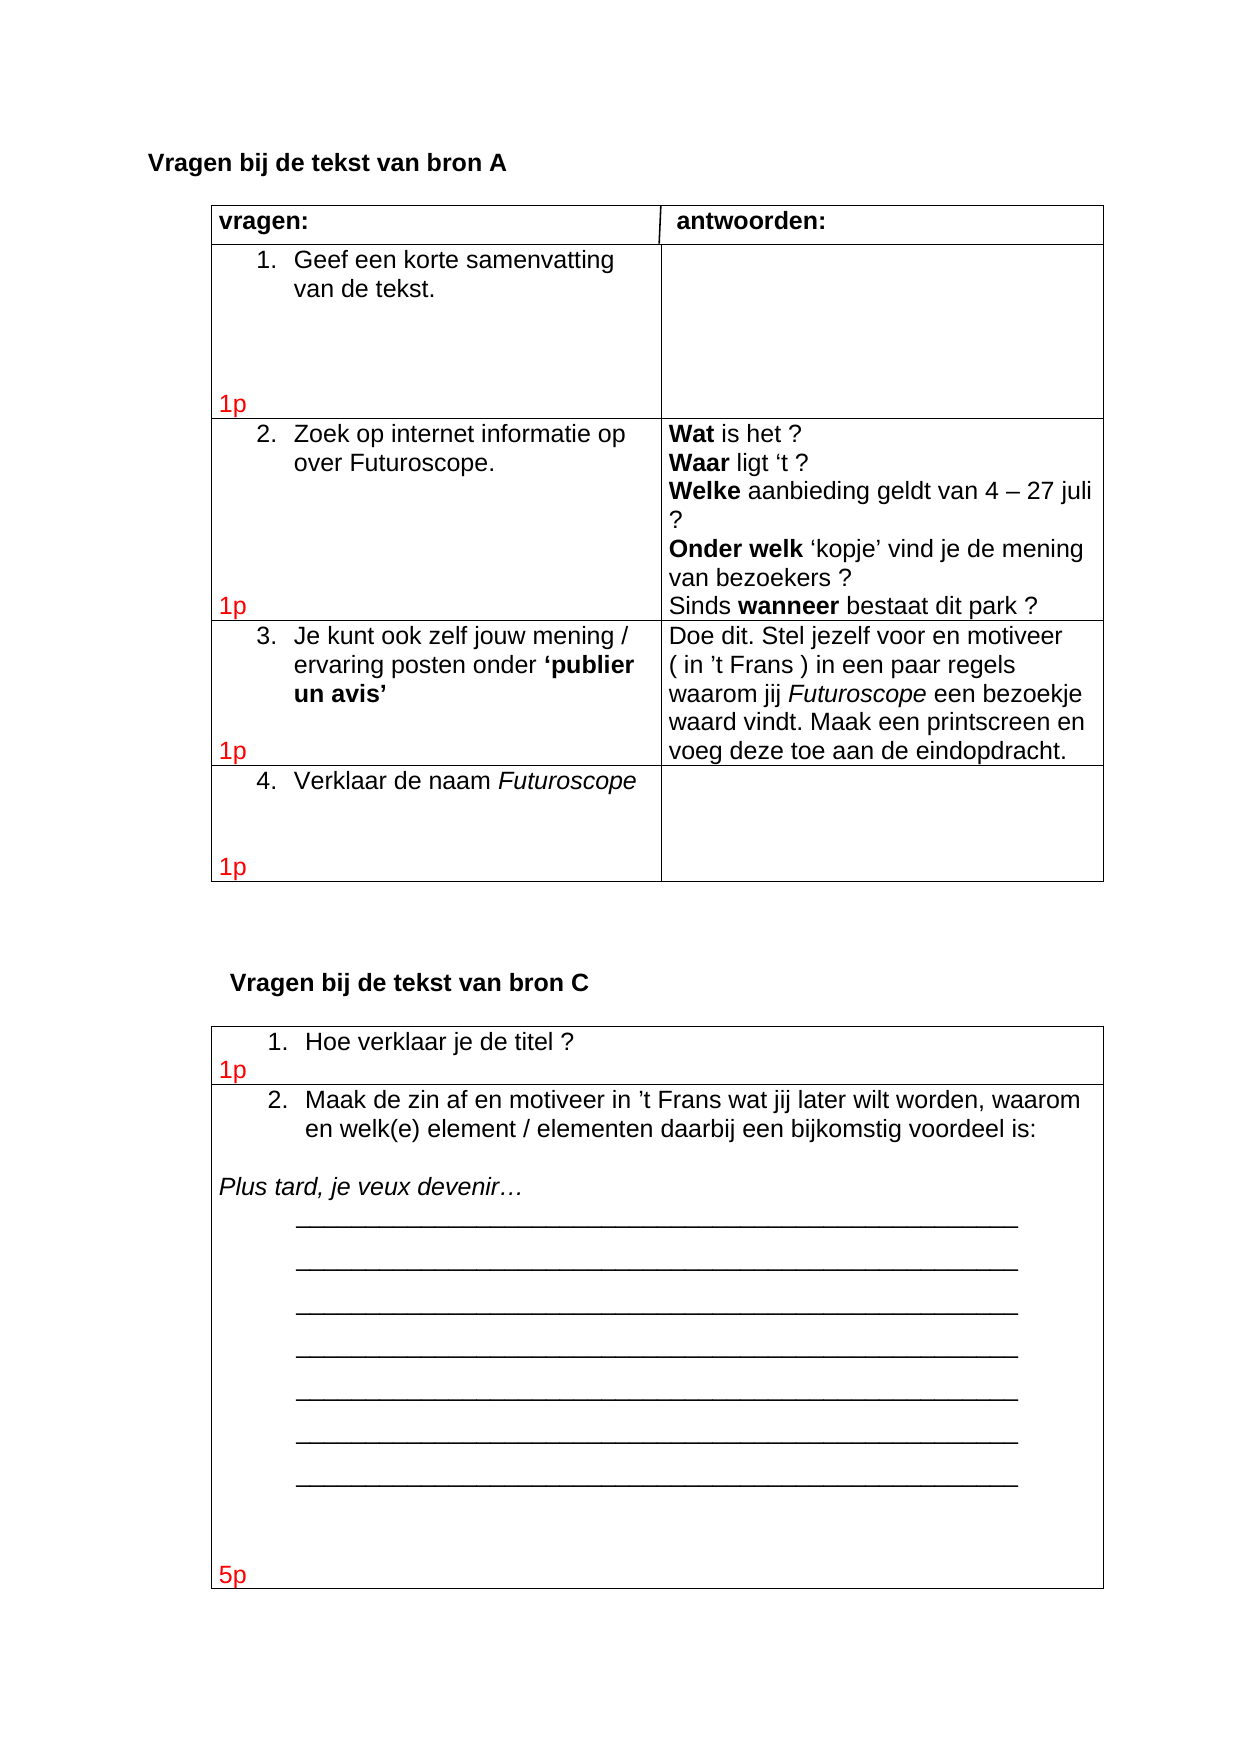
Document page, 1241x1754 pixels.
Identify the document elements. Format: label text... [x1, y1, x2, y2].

table_header vragen: antwoorden: [212, 206, 660, 244]
table_cell Geef een korte samenvatting van de tekst. 1p [212, 245, 661, 418]
table_cell Doe dit. Stel jezelf voor en motiveer ( in ’t Frans ) in een paar regels waarom jij Futuroscope een bezoekje waard vindt. Maak een printscreen en voeg deze toe aan de eindopdracht. [662, 621, 1103, 765]
table_cell Wat is het ? Waar ligt ‘t ? Welke aanbieding geldt van 4 – 27 juli ? Onder welk ‘kopje’ vind je de mening van bezoekers ? Sinds wanneer bestaat dit park ? [662, 419, 1103, 620]
table_cell Verklaar de naam Futuroscope 1p [212, 766, 661, 881]
text Vragen bij de tekst van bron A [148, 148, 1093, 176]
table_cell Zoek op internet informatie op over Futuroscope. 1p [212, 419, 661, 620]
table_cell [662, 766, 1103, 881]
table_cell [662, 245, 1103, 418]
table_cell Je kunt ook zelf jouw mening / ervaring posten onder ‘publier un avis’ 1p [212, 621, 661, 765]
table_cell Maak de zin af en motiveer in ’t Frans wat jij later wilt worden, waarom en welk(e) element / elementen daarbij een bijkomstig voordeel is: Plus tard, je veux devenir… ____________________________________________________ ____________________________________________________ ____________________________________________________ ____________________________________________________ ____________________________________________________ ____________________________________________________ ____________________________________________________ 5p [212, 1085, 1103, 1588]
table_header vragen: antwoorden: [660, 206, 1103, 244]
list Vragen bij de tekst van bron C [223, 968, 1093, 997]
table_header Hoe verklaar je de titel ? 1p [212, 1027, 1103, 1084]
